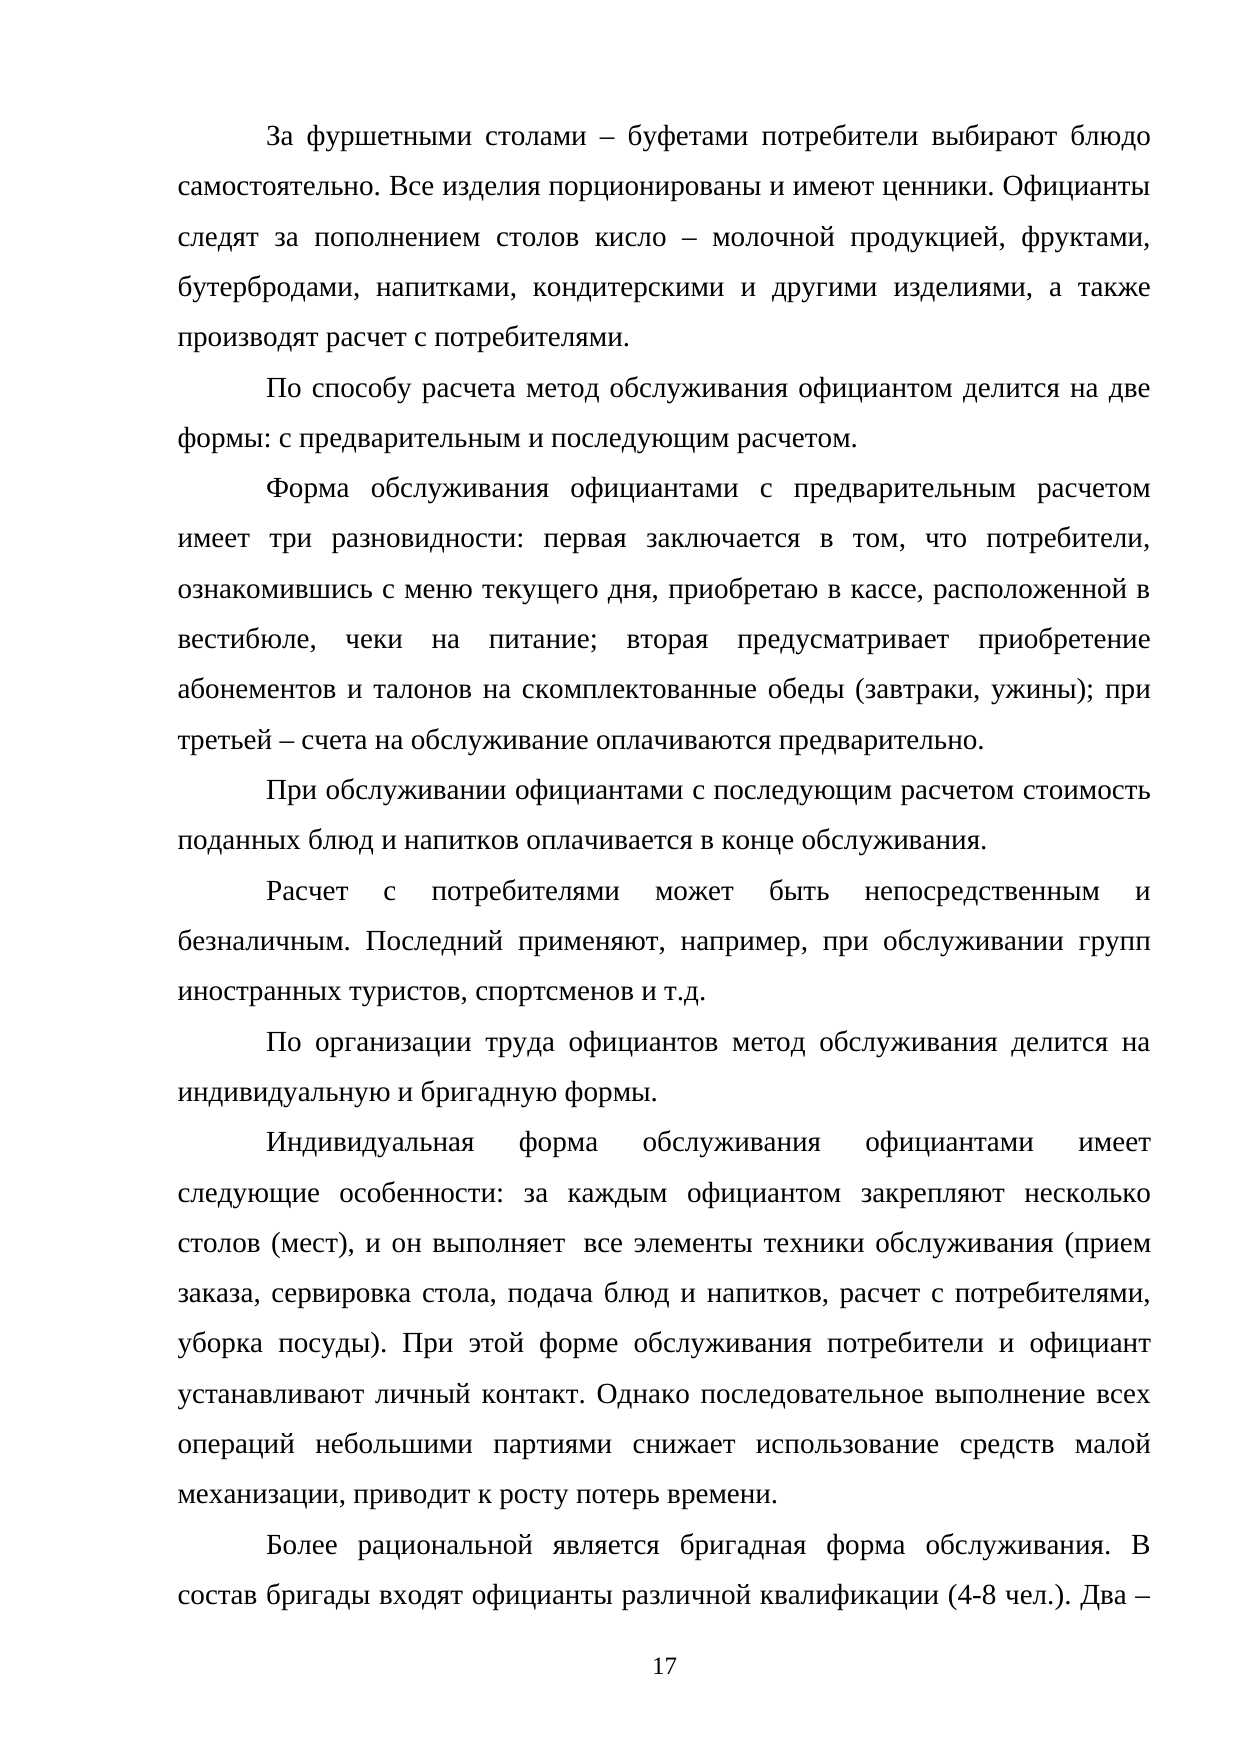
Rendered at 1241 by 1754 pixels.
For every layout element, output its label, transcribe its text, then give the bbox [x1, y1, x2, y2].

text По способу расчета метод обслуживания официантом делится на две формы: с предварительным и последующим расчетом. [177, 370, 1152, 453]
text Расчет с потребителями может быть непосредственным и безналичным. Последний применяют, например, при обслуживании групп иностранных туристов, спортсменов и т.д. [177, 873, 1152, 1007]
text Индивидуальная форма обслуживания официантами имеет следующие особенности: за каждым официантом закрепляют несколько столов (мест), и он выполняет все элементы техники обслуживания (прием заказа, сервировка стола, подача блюд и напитков, расчет с потребителями, уборка посуды). При этой форме обслуживания потребители и официант устанавливают личный контакт. Однако последовательное выполнение всех операций небольшими партиями снижает использование средств малой механизации, приводит к росту потерь времени. [177, 1124, 1152, 1510]
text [177, 1527, 1152, 1611]
text При обслуживании официантами с последующим расчетом стоимость поданных блюд и напитков оплачивается в конце обслуживания. [177, 772, 1152, 856]
text Форма обслуживания официантами с предварительным расчетом имеет три разновидности: первая заключается в том, что потребители, ознакомившись с меню текущего дня, приобретаю в кассе, расположенной в вестибюле, чеки на питание; вторая предусматривает приобретение абонементов и талонов на скомплектованные обеды (завтраки, ужины); при третьей – счета на обслуживание оплачиваются предварительно. [177, 470, 1152, 755]
text По организации труда официантов метод обслуживания делится на индивидуальную и бригадную формы. [177, 1024, 1152, 1108]
text За фуршетными столами – буфетами потребители выбирают блюдо самостоятельно. Все изделия порционированы и имеют ценники. Официанты следят за пополнением столов кисло – молочной продукцией, фруктами, бутербродами, напитками, кондитерскими и другими изделиями, а также производят расчет с потребителями. [177, 118, 1152, 353]
